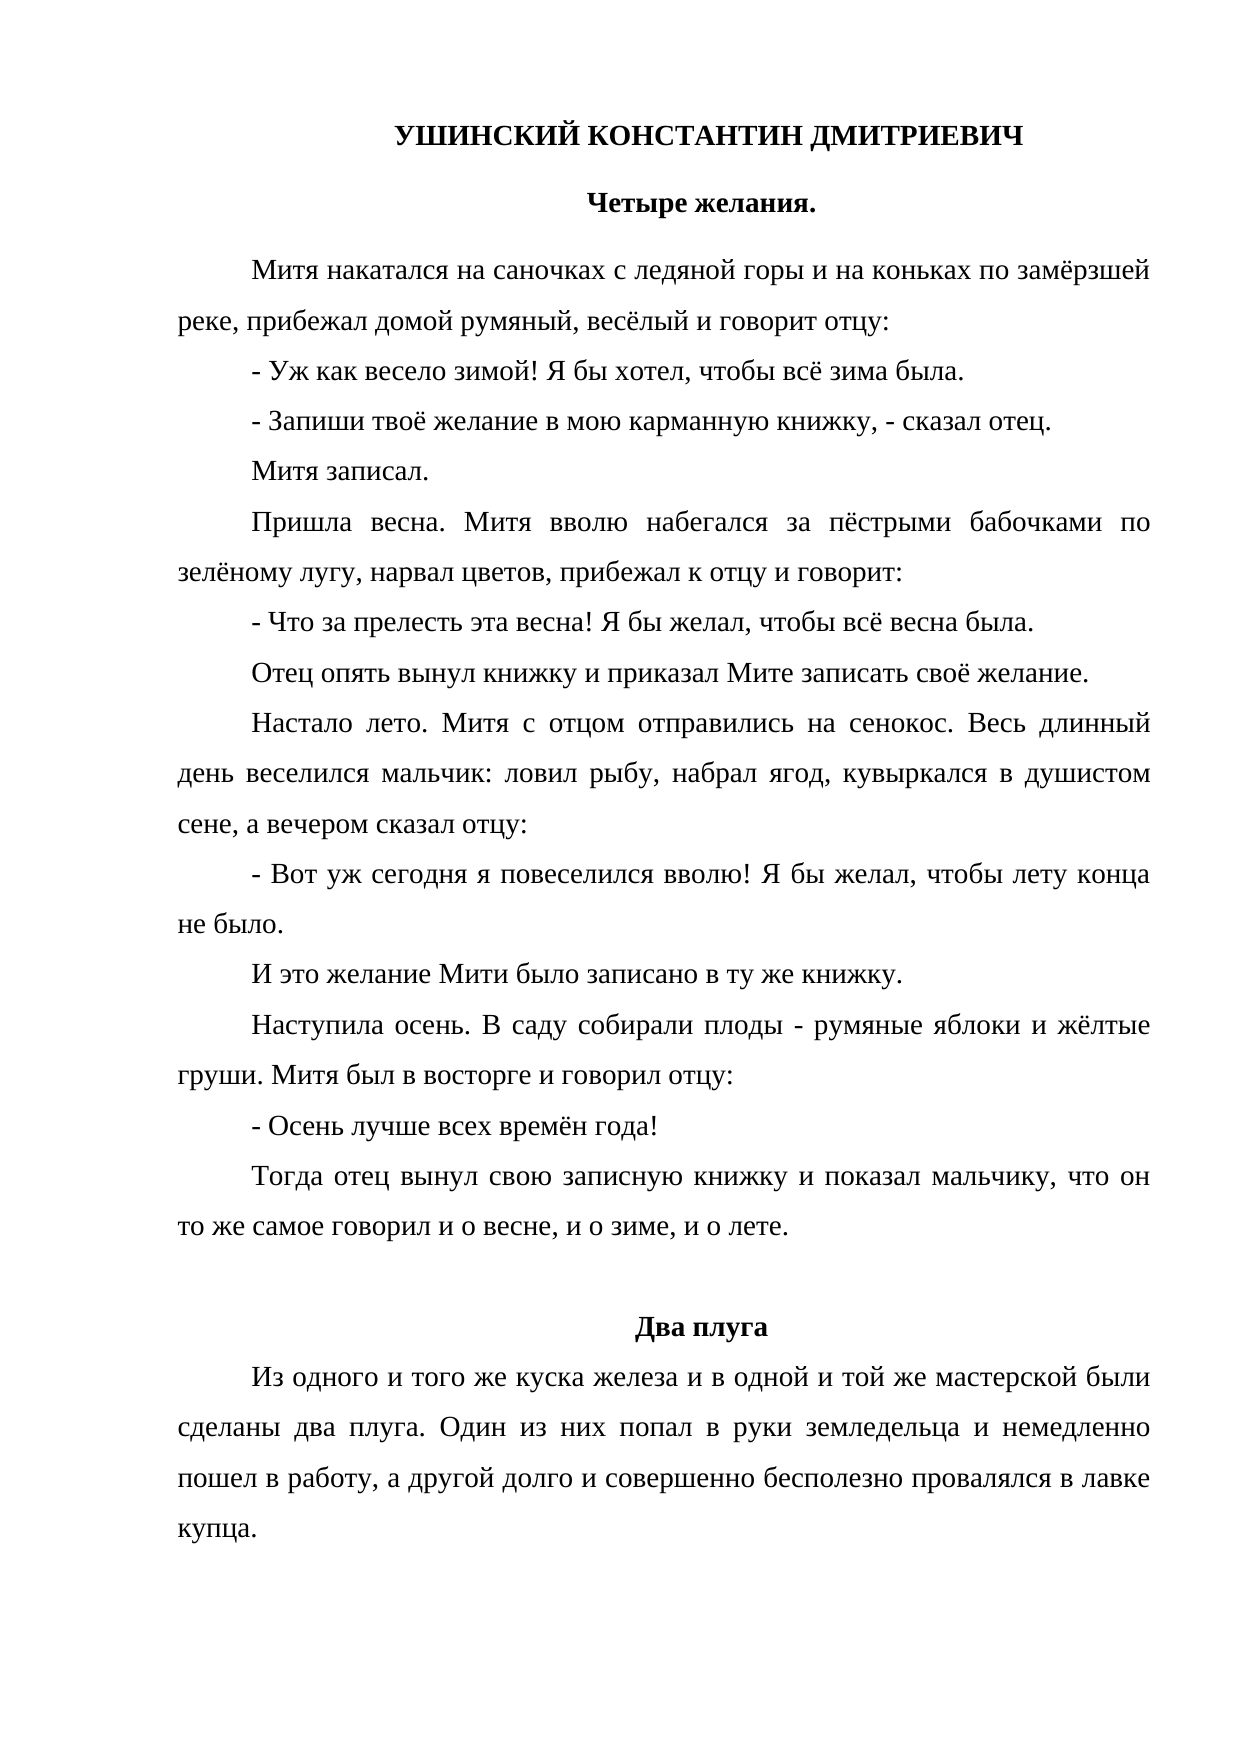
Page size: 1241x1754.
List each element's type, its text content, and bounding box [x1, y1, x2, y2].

text Пришла весна. Митя вволю набегался за пёстрыми бабочками по зелёному лугу, нарвал цветов, прибежал к отцу и говорит: [177, 504, 1152, 588]
text - Вот уж сегодня я повеселился вволю! Я бы желал, чтобы лету конца не было. [177, 856, 1152, 940]
text Из одного и того же куска железа и в одной и той же мастерской были сделаны два плуга. Один из них попал в руки земледельца и немедленно пошел в работу, а другой долго и совершенно бесполезно провалялся в лавке купца. [177, 1359, 1152, 1544]
text Настало лето. Митя с отцом отправились на сенокос. Весь длинный день веселился мальчик: ловил рыбу, набрал ягод, кувыркался в душистом сене, а вечером сказал отцу: [177, 705, 1152, 839]
text - Уж как весело зимой! Я бы хотел, чтобы всё зима была. [177, 353, 1152, 386]
text Два плуга [177, 1309, 1152, 1342]
text Отец опять вынул книжку и приказал Мите записать своё желание. [177, 655, 1152, 688]
text Митя накатался на саночках с ледяной горы и на коньках по замёрзшей реке, прибежал домой румяный, весёлый и говорит отцу: [177, 252, 1152, 336]
text УШИНСКИЙ КОНСТАНТИН ДМИТРИЕВИЧ [177, 118, 1152, 152]
text Митя записал. [177, 453, 1152, 487]
text - Что за прелесть эта весна! Я бы желал, чтобы всё весна была. [177, 604, 1152, 638]
text Тогда отец вынул свою записную книжку и показал мальчику, что он то же самое говорил и о весне, и о зиме, и о лете. [177, 1158, 1152, 1242]
text И это желание Мити было записано в ту же книжку. [177, 957, 1152, 990]
text Четыре желания. [177, 185, 1152, 219]
text - Осень лучше всех времён года! [177, 1108, 1152, 1141]
text - Запиши твоё желание в мою карманную книжку, - сказал отец. [177, 403, 1152, 437]
text Наступила осень. В саду собирали плоды - румяные яблоки и жёлтые груши. Митя был в восторге и говорил отцу: [177, 1007, 1152, 1091]
